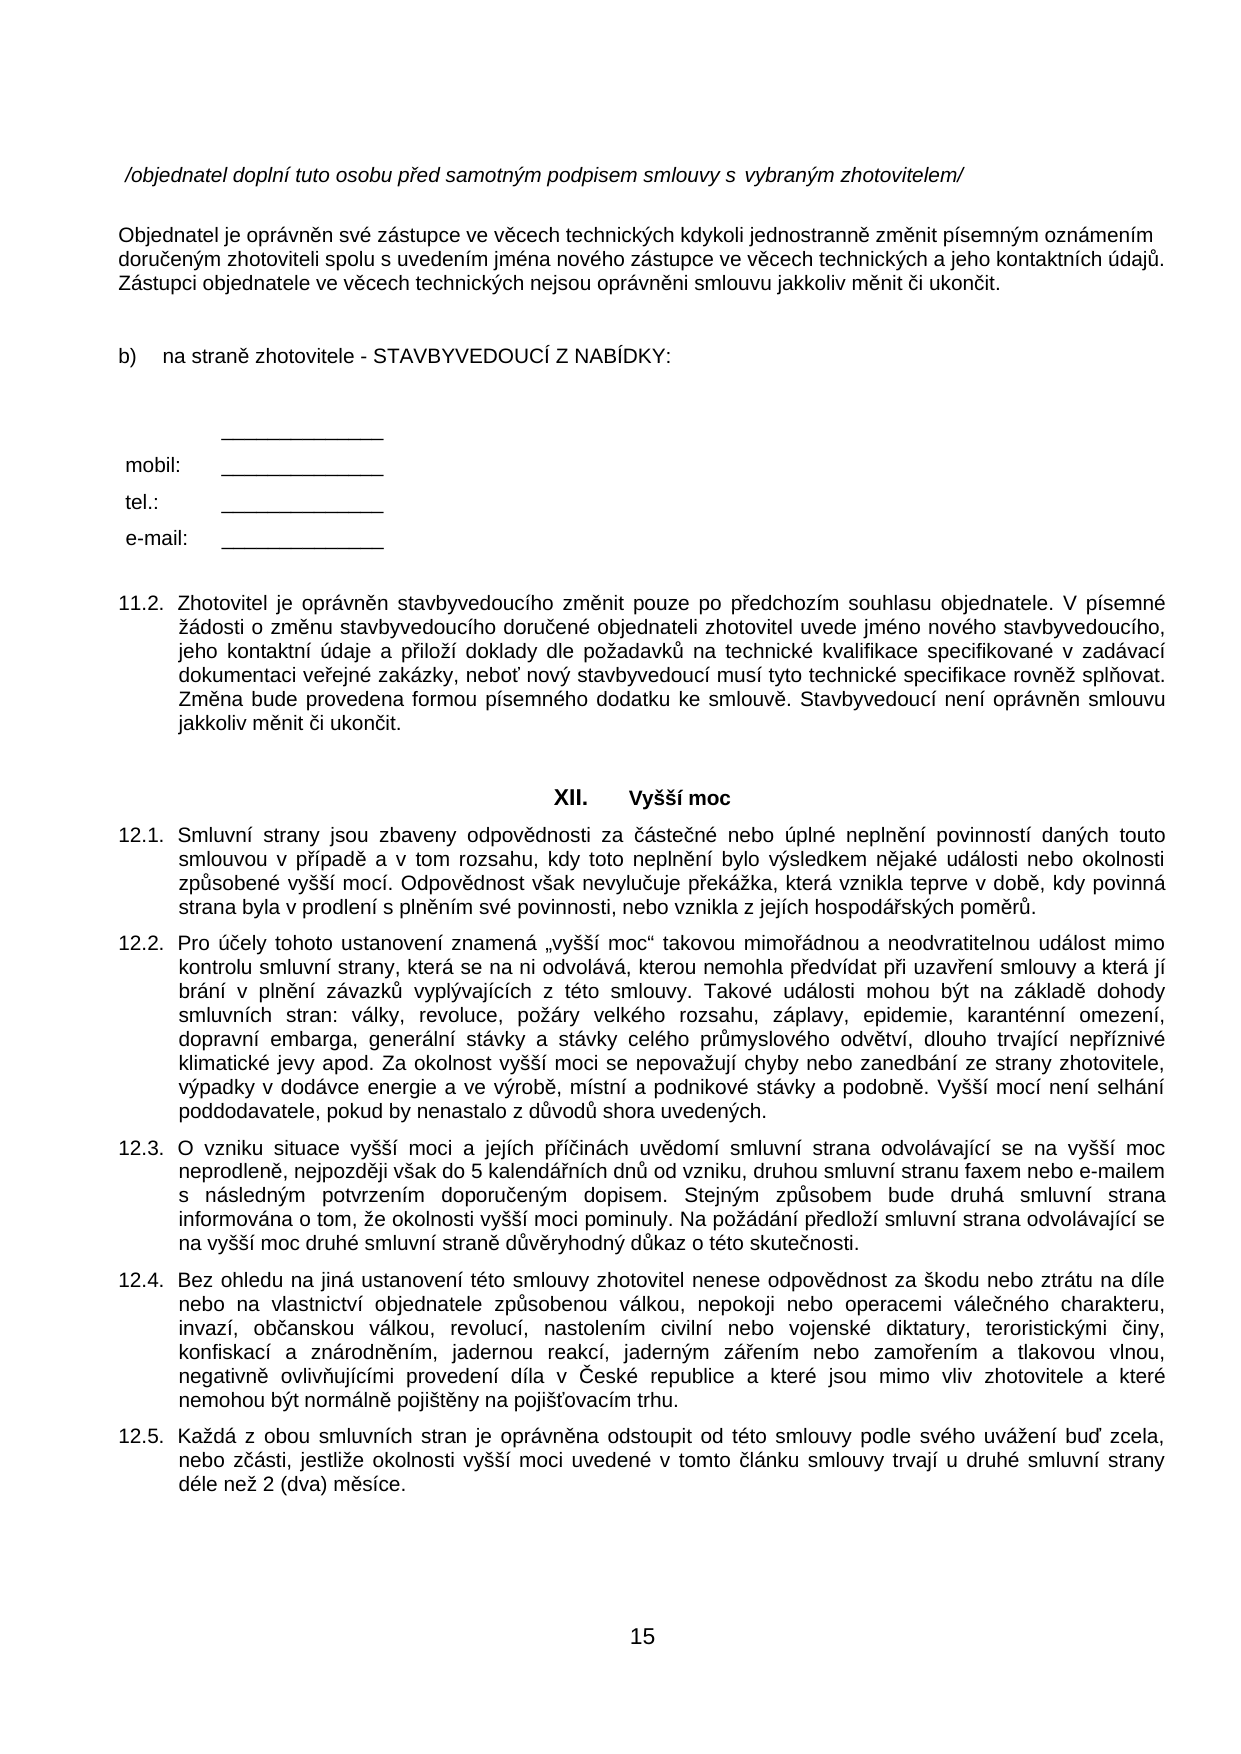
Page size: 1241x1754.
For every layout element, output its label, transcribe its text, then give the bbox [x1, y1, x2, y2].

list na straně zhotovitele - STAVBYVEDOUCÍ Z NABÍDKY: [118, 344, 1167, 368]
list O vzniku situace vyšší moci a jejích příčinách uvědomí smluvní strana odvolávající se na vyšší moc neprodleně, nejpozději však do 5 kalendářních dnů od vzniku, druhou smluvní stranu faxem nebo e-mailem s následným potvrzením doporučeným dopisem. Stejným způsobem bude druhá smluvní strana informována o tom, že okolnosti vyšší moci pominuly. Na požádání předloží smluvní strana odvolávající se na vyšší moc druhé smluvní straně důvěryhodný důkaz o této skutečnosti. [118, 1135, 1167, 1255]
text mobil: ______________ [125, 453, 1167, 477]
list Každá z obou smluvních stran je oprávněna odstoupit od této smlouvy podle svého uvážení buď zcela, nebo zčásti, jestliže okolnosti vyšší moci uvedené v tomto článku smlouvy trvají u druhé smluvní strany déle než 2 (dva) měsíce. [118, 1424, 1167, 1496]
list Zhotovitel je oprávněn stavbyvedoucího změnit pouze po předchozím souhlasu objednatele. V písemné žádosti o změnu stavbyvedoucího doručené objednateli zhotovitel uvede jméno nového stavbyvedoucího, jeho kontaktní údaje a přiloží doklady dle požadavků na technické kvalifikace specifikované v zadávací dokumentaci veřejné zakázky, neboť nový stavbyvedoucí musí tyto technické specifikace rovněž splňovat. Změna bude provedena formou písemného dodatku ke smlouvě. Stavbyvedoucí není oprávněn smlouvu jakkoliv měnit či ukončit. [118, 591, 1167, 735]
list Smluvní strany jsou zbaveny odpovědnosti za částečné nebo úplné neplnění povinností daných touto smlouvou v případě a v tom rozsahu, kdy toto neplnění bylo výsledkem nějaké události nebo okolnosti způsobené vyšší mocí. Odpovědnost však nevylučuje překážka, která vznikla teprve v době, kdy povinná strana byla v prodlení s plněním své povinnosti, nebo vznikla z jejích hospodářských poměrů. [118, 823, 1167, 919]
list Bez ohledu na jiná ustanovení této smlouvy zhotovitel nenese odpovědnost za škodu nebo ztrátu na díle nebo na vlastnictví objednatele způsobenou válkou, nepokoji nebo operacemi válečného charakteru, invazí, občanskou válkou, revolucí, nastolením civilní nebo vojenské diktatury, teroristickými činy, konfiskací a znárodněním, jadernou reakcí, jaderným zářením nebo zamořením a tlakovou vlnou, negativně ovlivňujícími provedení díla v České republice a které jsou mimo vliv zhotovitele a které nemohou být normálně pojištěny na pojišťovacím trhu. [118, 1268, 1167, 1411]
list Pro účely tohoto ustanovení znamená „vyšší moc“ takovou mimořádnou a neodvratitelnou událost mimo kontrolu smluvní strany, která se na ni odvolává, kterou nemohla předvídat při uzavření smlouvy a která jí brání v plnění závazků vyplývajících z této smlouvy. Takové události mohou být na základě dohody smluvních stran: války, revoluce, požáry velkého rozsahu, záplavy, epidemie, karanténní omezení, dopravní embarga, generální stávky a stávky celého průmyslového odvětví, dlouho trvající nepříznivé klimatické jevy apod. Za okolnost vyšší moci se nepovažují chyby nebo zanedbání ze strany zhotovitele, výpadky v dodávce energie a ve výrobě, místní a podnikové stávky a podobně. Vyšší mocí není selhání poddodavatele, pokud by nenastalo z důvodů shora uvedených. [118, 931, 1167, 1123]
text ______________ [125, 417, 1167, 441]
text Objednatel je oprávněn své zástupce ve věcech technických kdykoli jednostranně změnit písemným oznámením doručeným zhotoviteli spolu s uvedením jména nového zástupce ve věcech technických a jeho kontaktních údajů. Zástupci objednatele ve věcech technických nejsou oprávněni smlouvu jakkoliv měnit či ukončit. [118, 223, 1167, 295]
text tel.: ______________ [125, 489, 1167, 513]
subtitle e-mail: ______________ [125, 526, 1167, 550]
subtitle Vyšší moc [118, 784, 1167, 810]
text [125, 162, 1167, 186]
